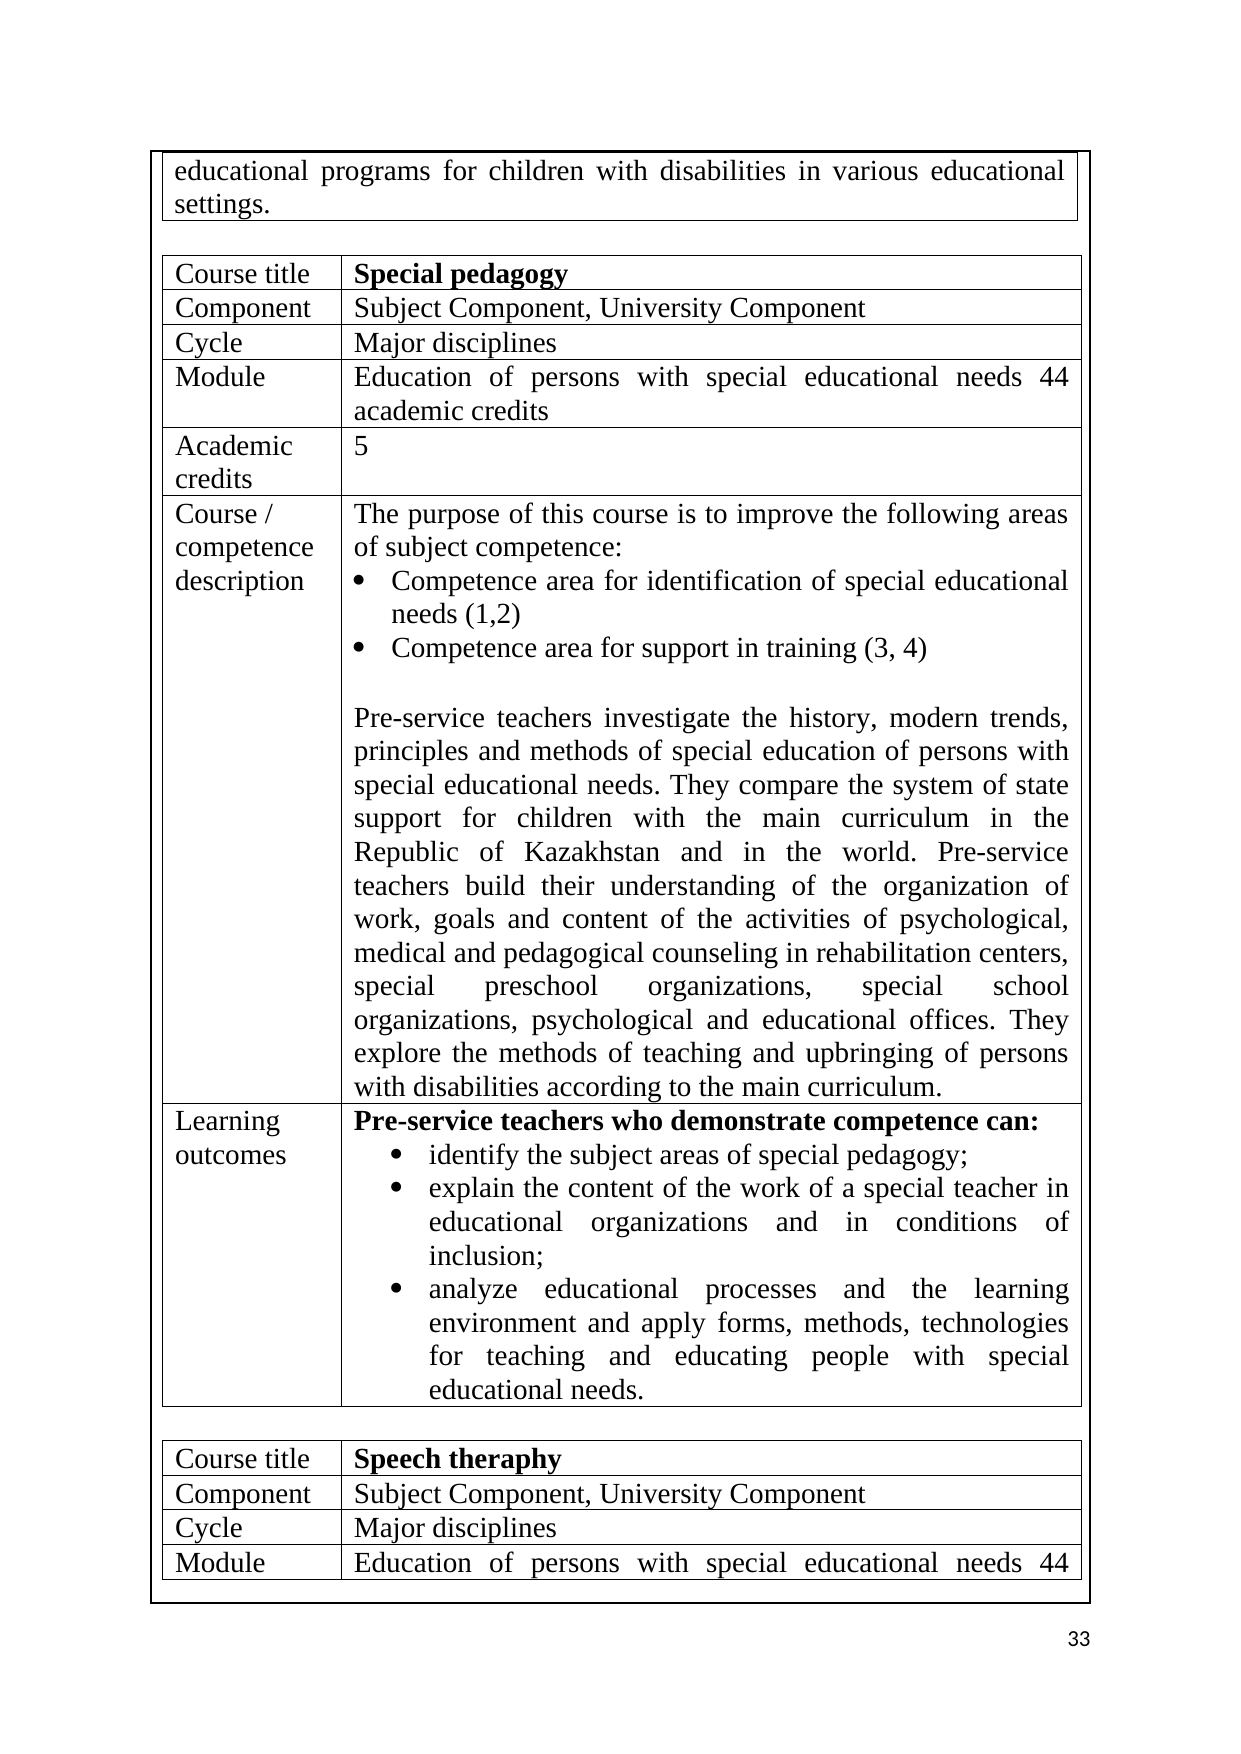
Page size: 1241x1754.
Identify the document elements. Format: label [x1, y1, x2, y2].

table_cell [152, 152, 1089, 1602]
